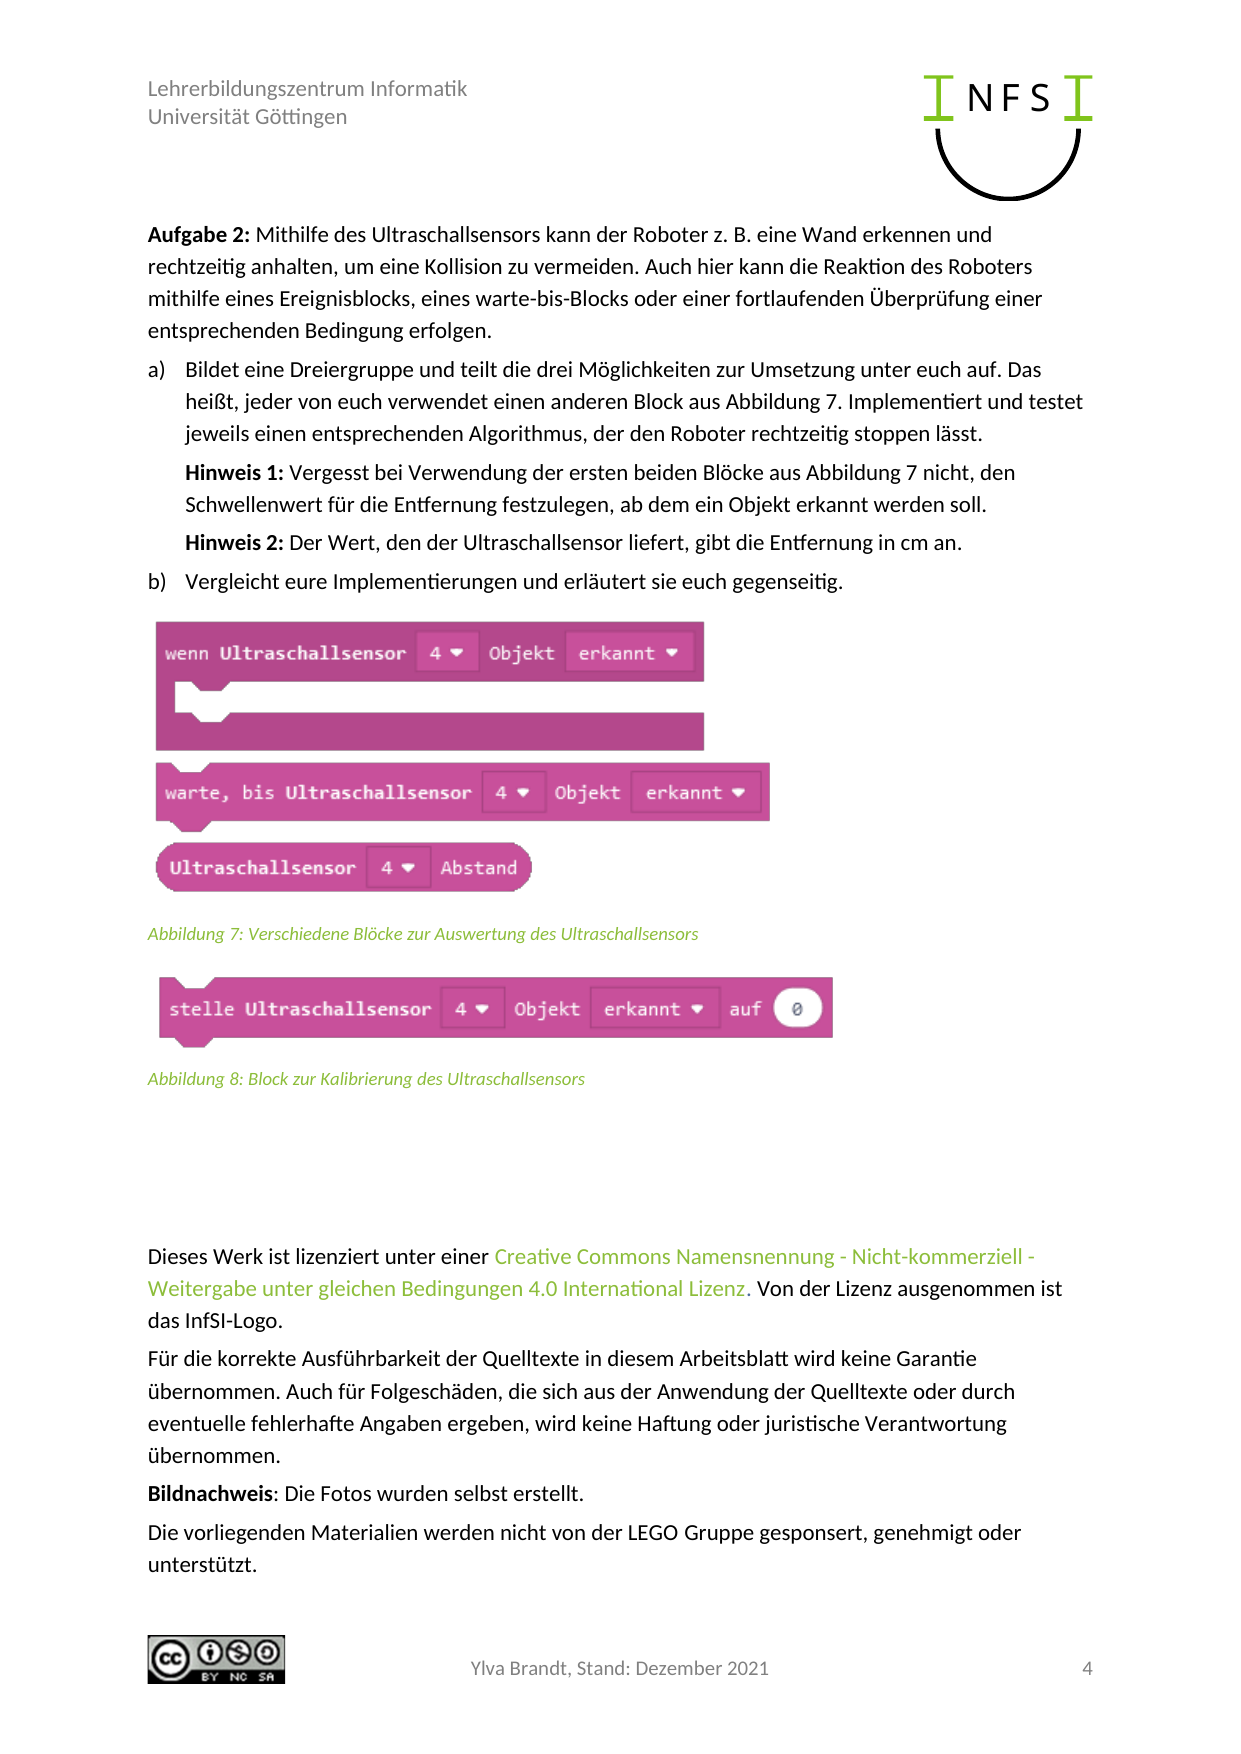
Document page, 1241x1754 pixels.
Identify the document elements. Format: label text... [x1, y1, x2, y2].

text Abbildung 7: Verschiedene Blöcke zur Auswertung des Ultraschallsensors [148, 922, 1093, 945]
picture [147, 605, 784, 912]
text Abbildung 8: Block zur Kalibrierung des Ultraschallsensors [148, 1067, 1093, 1090]
list Bildet eine Dreiergruppe und teilt die drei Möglichkeiten zur Umsetzung unter euch auf. Das heißt, jeder von euch verwendet einen anderen Block aus Abbildung 7. Implementiert und testet jeweils einen entsprechenden Algorithmus, der den Roboter rechtzeitig stoppen lässt. [148, 355, 1093, 447]
text Bildnachweis: Die Fotos wurden selbst erstellt. [148, 1479, 1093, 1508]
picture [147, 1635, 286, 1684]
text Die vorliegenden Materialien werden nicht von der LEGO Gruppe gesponsert, genehmigt oder unterstützt. [148, 1518, 1093, 1578]
text Hinweis 2: Der Wert, den der Ultraschallsensor liefert, gibt die Entfernung in cm an. [185, 528, 1093, 556]
text Für die korrekte Ausführbarkeit der Quelltexte in diesem Arbeitsblatt wird keine Garantie übernommen. Auch für Folgeschäden, die sich aus der Anwendung der Quelltexte oder durch eventuelle fehlerhafte Angaben ergeben, wird keine Haftung oder juristische Verantwortung übernommen. [148, 1344, 1093, 1469]
text Dieses Werk ist lizenziert unter einer Creative Commons Namensnennung - Nicht-kommerziell - Weitergabe unter gleichen Bedingungen 4.0 International Lizenz. Von der Lizenz ausgenommen ist das InfSI-Logo. [148, 1242, 1093, 1334]
list Vergleicht eure Implementierungen und erläutert sie euch gegenseitig. [148, 567, 1093, 595]
picture [152, 965, 847, 1057]
text Hinweis 1: Vergesst bei Verwendung der ersten beiden Blöcke aus Abbildung 7 nicht, den Schwellenwert für die Entfernung festzulegen, ab dem ein Objekt erkannt werden soll. [185, 458, 1093, 518]
text Aufgabe 2: Mithilfe des Ultraschallsensors kann der Roboter z. B. eine Wand erkennen und rechtzeitig anhalten, um eine Kollision zu vermeiden. Auch hier kann die Reaktion des Roboters mithilfe eines Ereignisblocks, eines warte-bis-Blocks oder einer fortlaufenden Überprüfung einer entsprechenden Bedingung erfolgen. [148, 220, 1093, 344]
